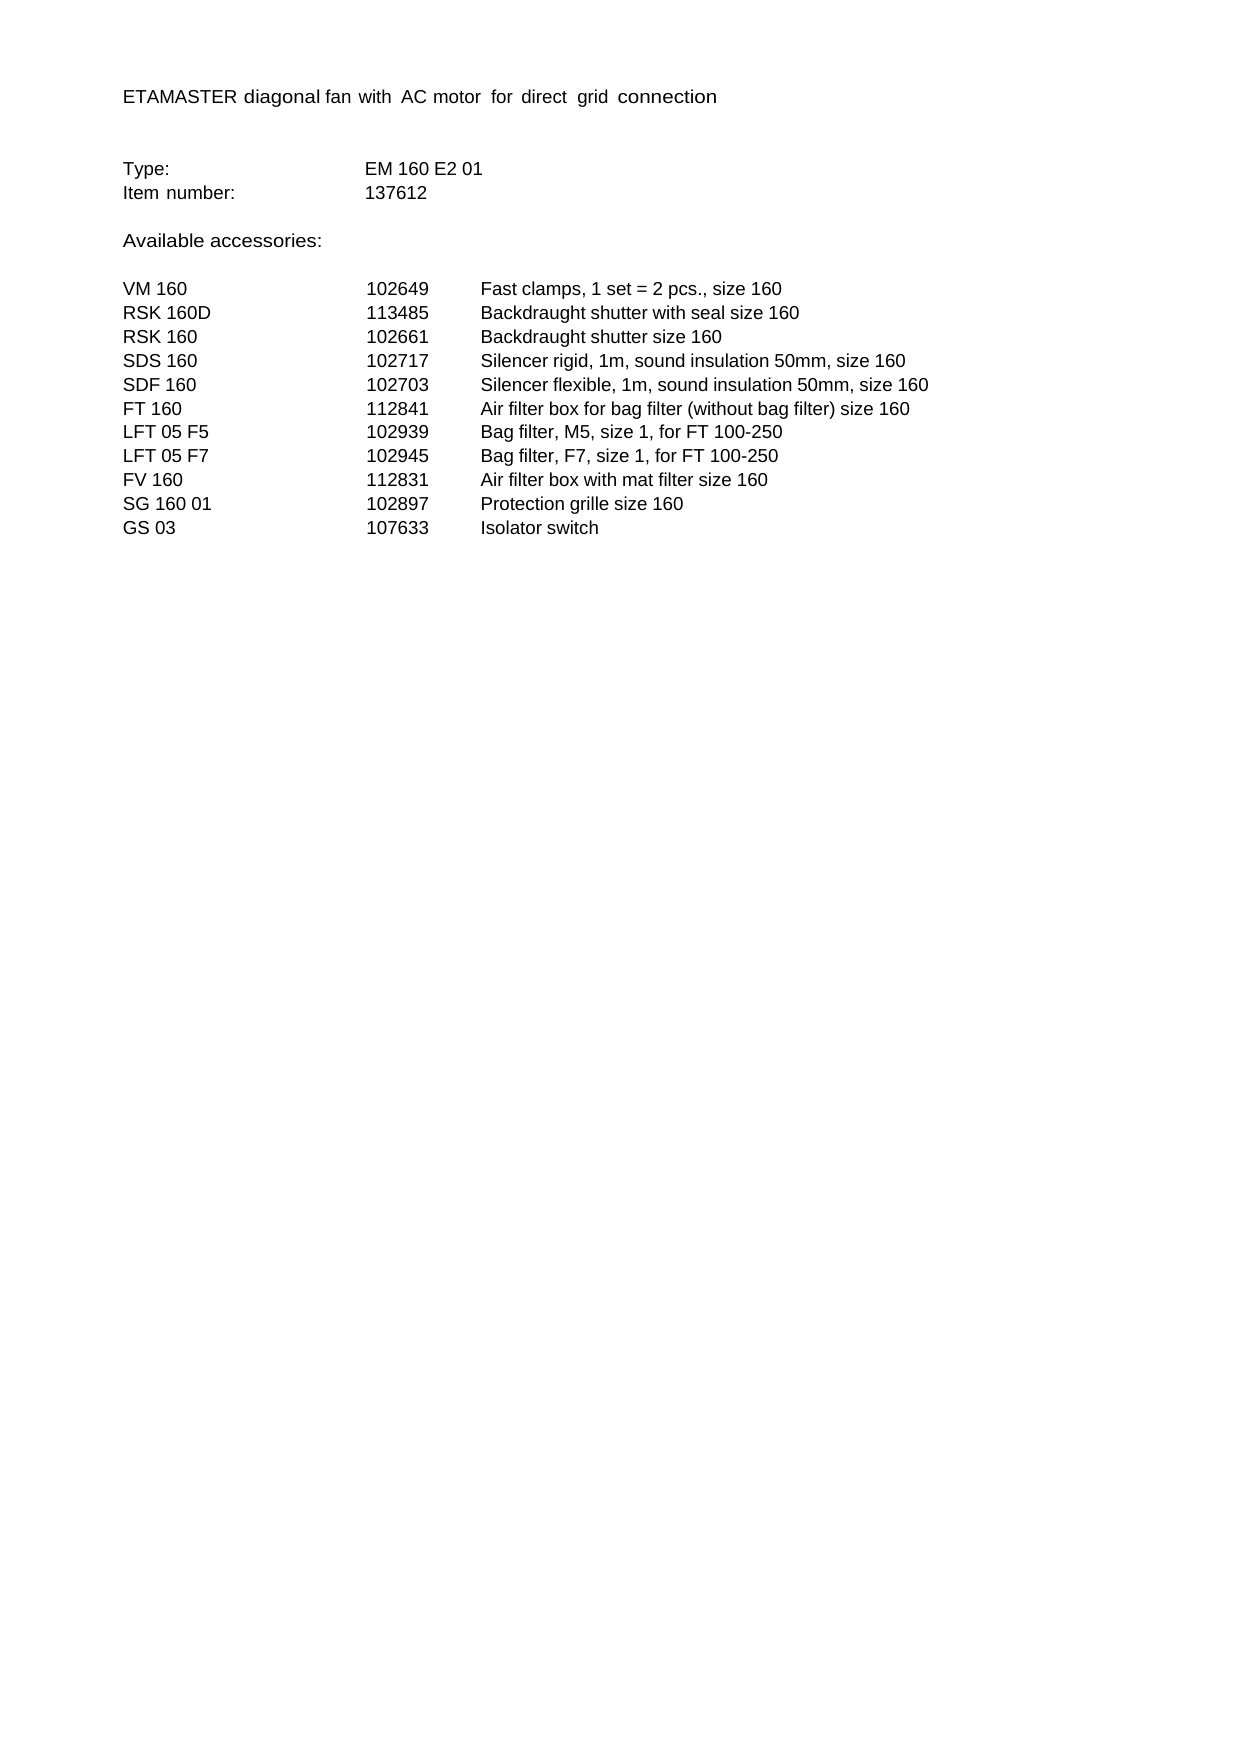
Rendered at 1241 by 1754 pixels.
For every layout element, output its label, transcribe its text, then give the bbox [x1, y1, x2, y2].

text Item number: 137612 [123, 182, 1067, 204]
table_header Fast clamps, 1 set = 2 pcs., size 160 [455, 222, 936, 301]
table_cell 112841 [345, 397, 454, 421]
table_cell LFT 05 F7 [119, 445, 345, 469]
table_cell LFT 05 F5 [119, 421, 345, 445]
table_cell SDS 160 [119, 349, 345, 373]
table_cell 102661 [345, 325, 454, 349]
table_cell Air filter box with mat filter size 160 [455, 469, 936, 493]
table_header Available accessories: VM 160 [119, 222, 345, 301]
table_cell 113485 [345, 301, 454, 325]
table_cell 112831 [345, 469, 454, 493]
table_header 102649 [345, 222, 454, 301]
table_cell Bag filter, F7, size 1, for FT 100-250 [455, 445, 936, 469]
table_cell 107633 [345, 517, 454, 549]
table_cell 102939 [345, 421, 454, 445]
table_cell 102717 [345, 349, 454, 373]
table_cell 102897 [345, 493, 454, 517]
table_cell Protection grille size 160 [455, 493, 936, 517]
table_cell RSK 160D [119, 301, 345, 325]
table_cell GS 03 [119, 517, 345, 549]
table_cell FV 160 [119, 469, 345, 493]
table_cell Backdraught shutter size 160 [455, 325, 936, 349]
table_cell SG 160 01 [119, 493, 345, 517]
text Type: EM 160 E2 01 [123, 158, 1067, 180]
table_cell Air filter box for bag filter (without bag filter) size 160 [455, 397, 936, 421]
table_cell 102703 [345, 373, 454, 397]
table_cell Backdraught shutter with seal size 160 [455, 301, 936, 325]
table_cell Isolator switch [455, 517, 936, 549]
table_cell Silencer flexible, 1m, sound insulation 50mm, size 160 [455, 373, 936, 397]
table_cell 102945 [345, 445, 454, 469]
table_cell SDF 160 [119, 373, 345, 397]
table_cell Silencer rigid, 1m, sound insulation 50mm, size 160 [455, 349, 936, 373]
table_cell FT 160 [119, 397, 345, 421]
table_cell RSK 160 [119, 325, 345, 349]
table_cell Bag filter, M5, size 1, for FT 100-250 [455, 421, 936, 445]
